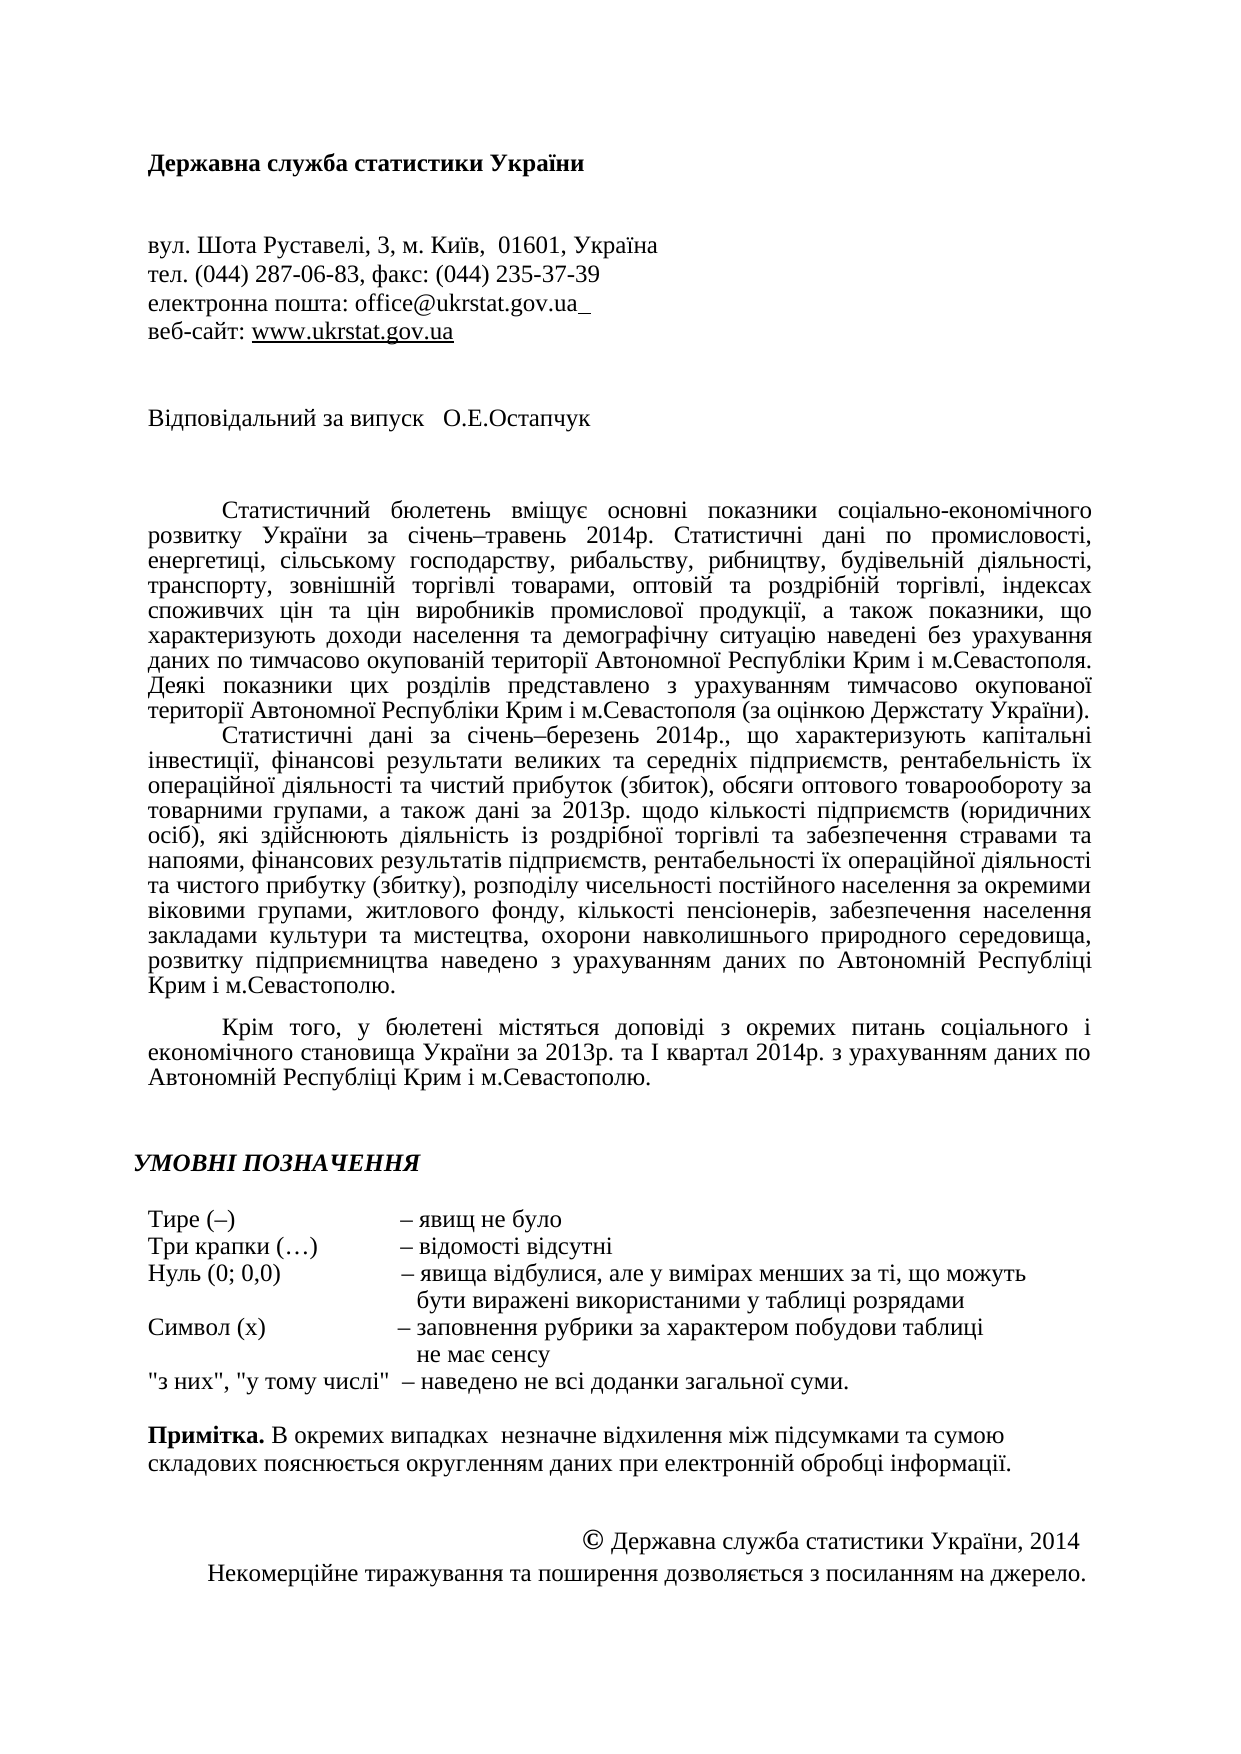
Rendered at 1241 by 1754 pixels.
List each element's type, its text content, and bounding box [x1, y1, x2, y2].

text Державна служба статистики України [148, 148, 1092, 176]
text Примітка. В окремих випадках незначне відхилення між підсумками та сумою складових пояснюється округленням даних при електронній обробці інформації. [148, 1422, 1092, 1476]
text Символ (х) – заповнення рубрики за характером побудови таблиці [148, 1314, 1092, 1341]
text Крім того, у бюлетені містяться доповіді з окремих питань соціального і економічного становища України за 2013р. та І квартал 2014р. з урахуванням даних по Автономній Республіці Крим і м.Севастополю. [148, 1015, 1092, 1090]
text Нуль (0; 0,0) – явища відбулися, але у вимірах менших за ті, що можуть [148, 1260, 1092, 1287]
text Тире (–) – явищ не було [74, 1206, 1092, 1233]
text не має сенсу [373, 1341, 1092, 1368]
text вул. Шота Руставелі, . Київ, 01601, Україна [148, 230, 1092, 259]
text "з них", "у тому числі" – наведено не всі доданки загальної суми. [148, 1368, 1092, 1395]
text Умовні позначення [74, 1148, 1092, 1176]
text бути виражені використаними у таблиці розрядами [373, 1287, 1092, 1314]
text Три крапки (…) – відомості відсутні [74, 1233, 1092, 1260]
text Некомерційне тиражування та поширення дозволяється з посиланням на джерело. [133, 1556, 1092, 1587]
text Відповідальний за випуск О.Е.Остапчук [148, 403, 1092, 431]
text тел. (044) 287-06-83, факс: (044) 235-37-39 [148, 259, 1092, 288]
text Статистичні дані за січень–березень 2014р., що характеризують капітальні інвестиції, фінансові результати великих та середніх підприємств, рентабельність їх операційної діяльності та чистий прибуток (збиток), обсяги оптового товарообороту за товарними групами, а також дані за 2013р. щодо кількості підприємств (юридичних осіб), які здійснюють діяльність із роздрібної торгівлі та забезпечення стравами та напоями, фінансових результатів підприємств, рентабельності їх операційної діяльності та чистого прибутку (збитку), розподілу чисельності постійного населення за окремими віковими групами, житлового фонду, кількості пенсіонерів, забезпечення населення закладами культури та мистецтва, охорони навколишнього природного середовища, розвитку підприємництва наведено з урахуванням даних по Автономній Республіці Крим і м.Севастополю. [148, 723, 1092, 998]
text Статистичний бюлетень вміщує основні показники соціально-економічного розвитку України за січень–травень 2014р. Статистичні дані по промисловості, енергетиці, сільському господарству, рибальству, рибництву, будівельній діяльності, транспорту, зовнішній торгівлі товарами, оптовій та роздрібній торгівлі, індексах споживчих цін та цін виробників промислової продукції, а також показники, що характеризують доходи населення та демографічну ситуацію наведені без урахування даних по тимчасово окупованій території Автономної Республіки Крим і м.Севастополя. Деякі показники цих розділів представлено з урахуванням тимчасово окупованої території Автономної Республіки Крим і м.Севастополя (за оцінкою Держстату України). [148, 498, 1092, 723]
text веб-сайт: www.ukrstat.gov.ua [148, 316, 1092, 345]
text © Державна служба статистики України, 2014 [458, 1522, 1092, 1556]
text електронна пошта: office@ukrstat.gov.ua [148, 288, 1092, 316]
